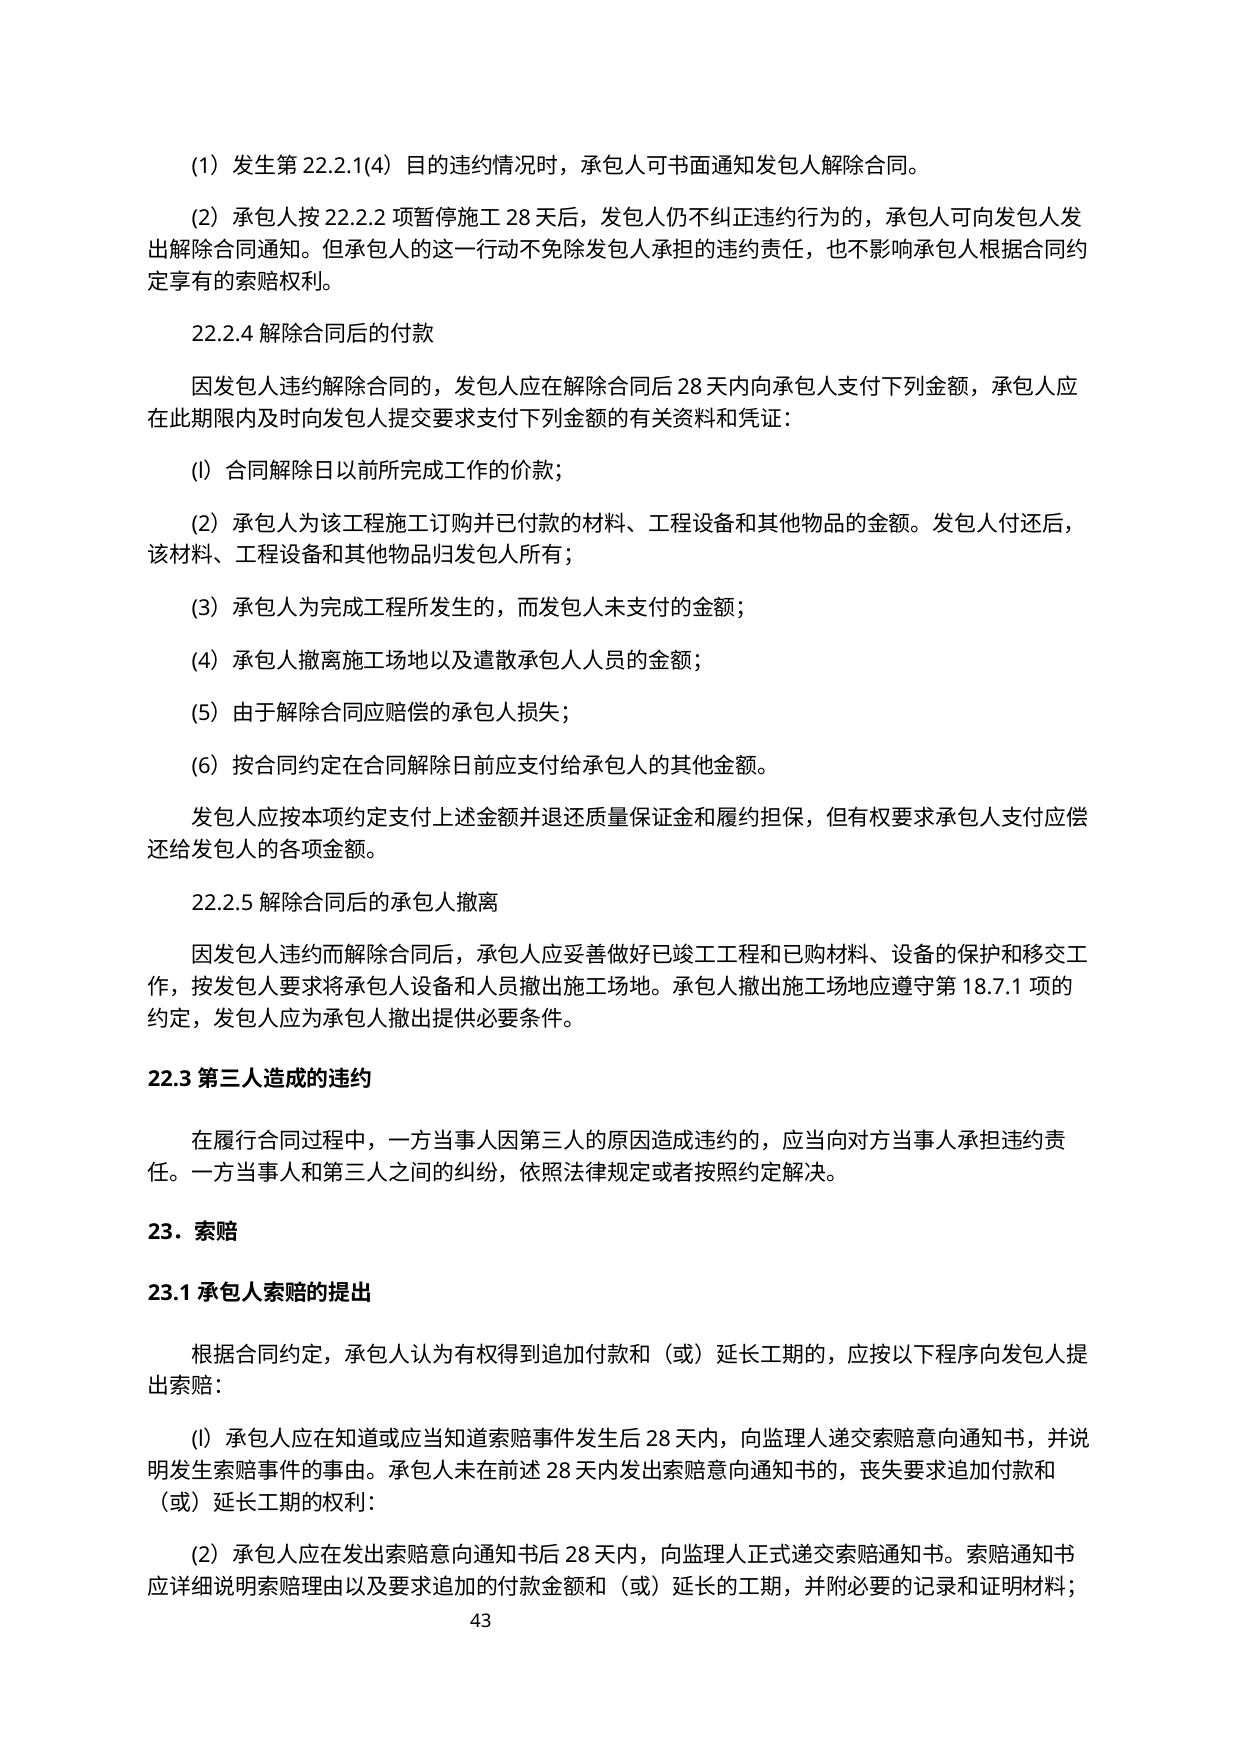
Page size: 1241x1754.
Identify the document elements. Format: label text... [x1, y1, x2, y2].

text (l）合同解除日以前所完成工作的价款； [148, 453, 1092, 485]
text (l）承包人应在知道或应当知道索赔事件发生后28天内，向监理人递交索赔意向通知书，并说明发生索赔事件的事由。承包人未在前述28天内发出索赔意向通知书的，丧失要求追加付款和（或）延长工期的权利： [148, 1421, 1092, 1516]
text (5）由于解除合同应赔偿的承包人损失； [148, 695, 1092, 727]
subtitle 22.3 第三人造成的违约 [148, 1061, 1092, 1093]
text (6）按合同约定在合同解除日前应支付给承包人的其他金额。 [148, 748, 1092, 779]
text 在履行合同过程中，一方当事人因第三人的原因造成违约的，应当向对方当事人承担违约责任。一方当事人和第三人之间的纠纷，依照法律规定或者按照约定解决。 [148, 1123, 1092, 1187]
text 因发包人违约解除合同的，发包人应在解除合同后28天内向承包人支付下列金额，承包人应在此期限内及时向发包人提交要求支付下列金额的有关资料和凭证： [148, 369, 1092, 432]
text 发包人应按本项约定支付上述金额并退还质量保证金和履约担保，但有权要求承包人支付应偿还给发包人的各项金额。 [148, 800, 1092, 864]
text 因发包人违约而解除合同后，承包人应妥善做好已竣工工程和已购材料、设备的保护和移交工作，按发包人要求将承包人设备和人员撤出施工场地。承包人撤出施工场地应遵守第18.7.1 项的约定，发包人应为承包人撤出提供必要条件。 [148, 937, 1092, 1032]
text (2）承包人为该工程施工订购并已付款的材料、工程设备和其他物品的金额。发包人付还后，该材料、工程设备和其他物品归发包人所有； [148, 506, 1092, 569]
text 22.2.4 解除合同后的付款 [148, 316, 1092, 348]
text (1）发生第22.2.1(4）目的违约情况时，承包人可书面通知发包人解除合同。 [148, 148, 1092, 179]
text (3）承包人为完成工程所发生的，而发包人未支付的金额； [148, 590, 1092, 622]
text (2）承包人应在发出索赔意向通知书后28天内，向监理人正式递交索赔通知书。索赔通知书应详细说明索赔理由以及要求追加的付款金额和（或）延长的工期，并附必要的记录和证明材料； [148, 1537, 1092, 1600]
subtitle 23．索赔 [148, 1214, 1092, 1246]
text 22.2.5 解除合同后的承包人撤离 [148, 884, 1092, 916]
subtitle 23.1 承包人索赔的提出 [148, 1275, 1092, 1307]
text (2）承包人按22.2.2 项暂停施工28天后，发包人仍不纠正违约行为的，承包人可向发包人发出解除合同通知。但承包人的这一行动不免除发包人承担的违约责任，也不影响承包人根据合同约定享有的索赔权利。 [148, 200, 1092, 295]
text (4）承包人撤离施工场地以及遣散承包人人员的金额； [148, 643, 1092, 674]
text 根据合同约定，承包人认为有权得到追加付款和（或）延长工期的，应按以下程序向发包人提出索赔： [148, 1337, 1092, 1400]
